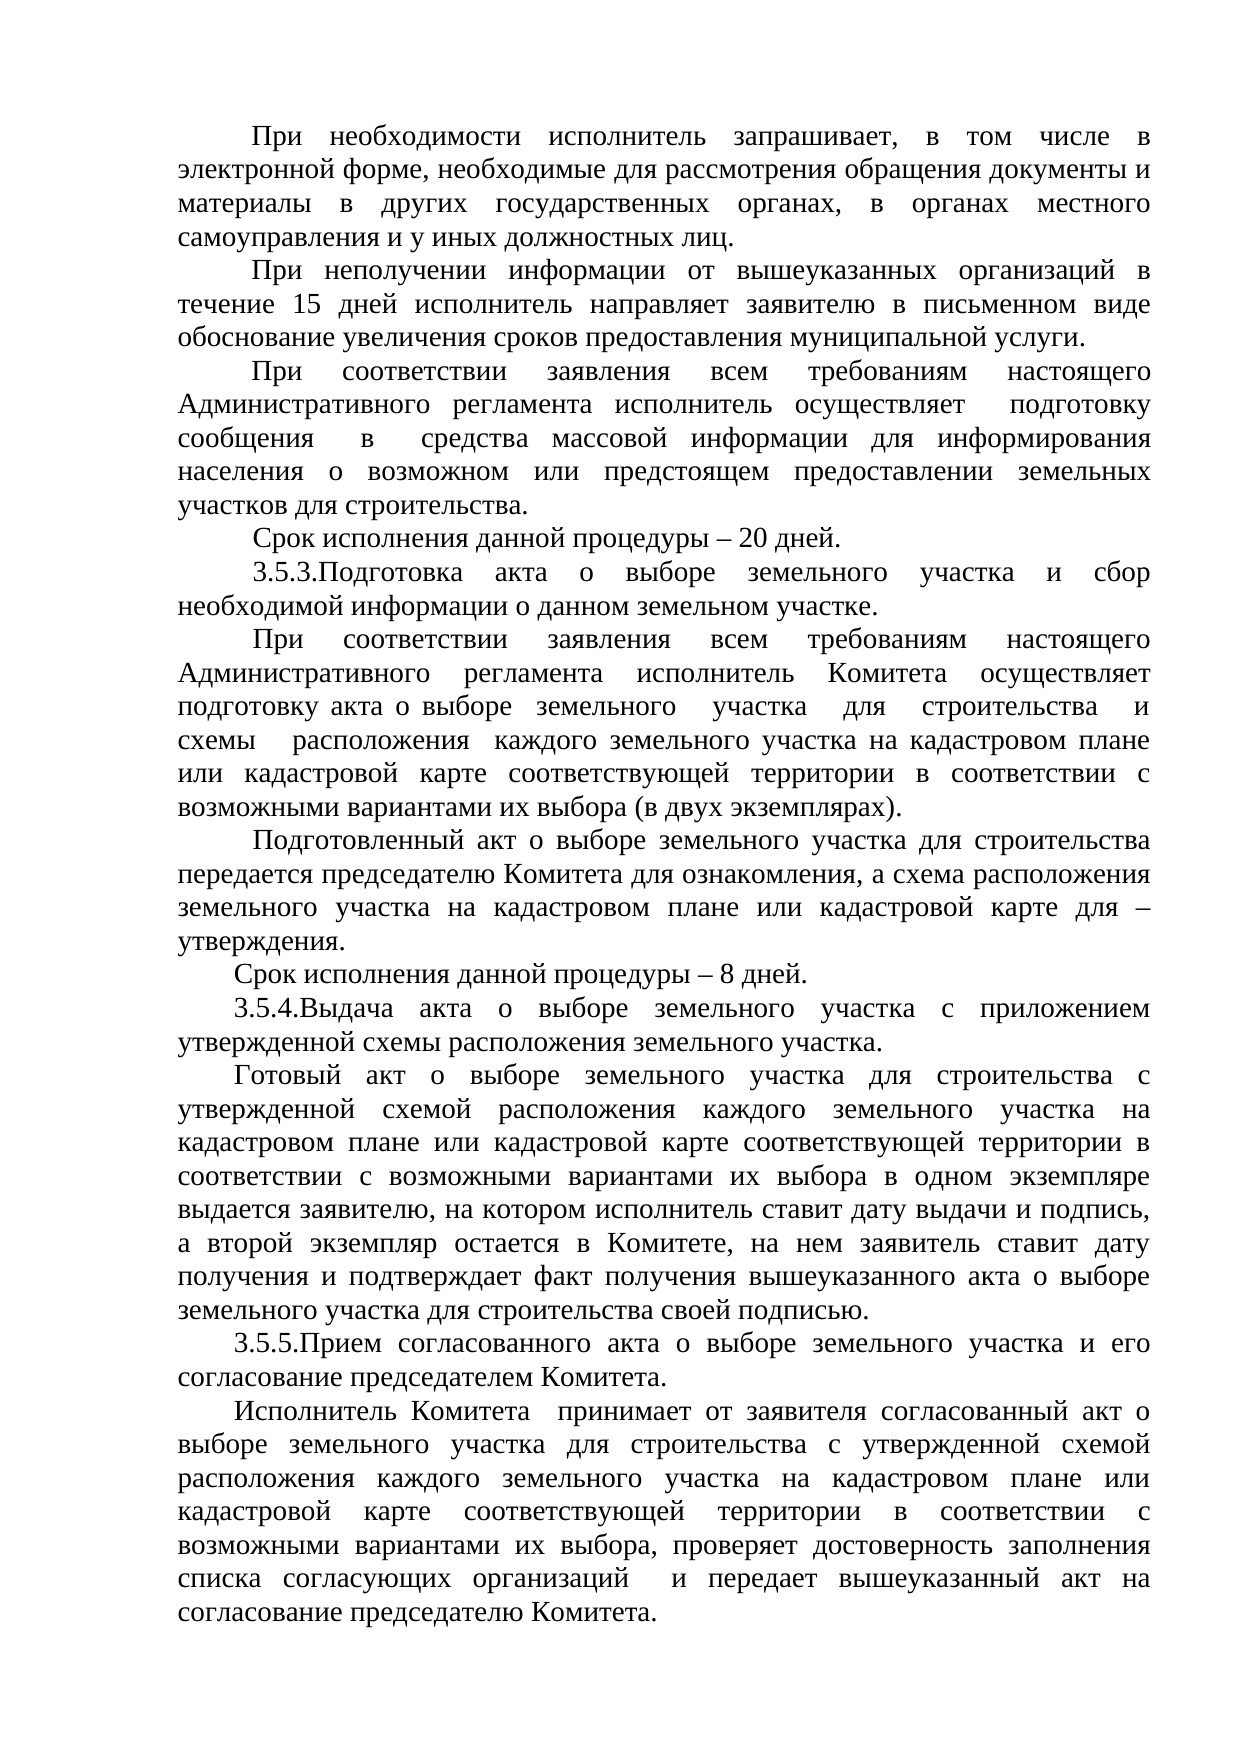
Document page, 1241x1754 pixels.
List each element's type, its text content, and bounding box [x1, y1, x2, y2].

text Готовый акт о выборе земельного участка для строительства с утвержденной схемой расположения каждого земельного участка на кадастровом плане или кадастровой карте соответствующей территории в соответствии с возможными вариантами их выбора в одном экземпляре выдается заявителю, на котором исполнитель ставит дату выдачи и подпись, а второй экземпляр остается в Комитете, на нем заявитель ставит дату получения и подтверждает факт получения вышеуказанного акта о выборе земельного участка для строительства своей подписью. [177, 1057, 1151, 1326]
text При неполучении информации от вышеуказанных организаций в течение 15 дней исполнитель направляет заявителю в письменном виде обоснование увеличения сроков предоставления муниципальной услуги. [177, 252, 1152, 353]
text При необходимости исполнитель запрашивает, в том числе в электронной форме, необходимые для рассмотрения обращения документы и материалы в других государственных органах, в органах местного самоуправления и у иных должностных лиц. [177, 118, 1152, 252]
text При соответствии заявления всем требованиям настоящего Административного регламента исполнитель осуществляет подготовку сообщения в средства массовой информации для информирования населения о возможном или предстоящем предоставлении земельных участков для строительства. [177, 353, 1152, 521]
text При соответствии заявления всем требованиям настоящего Административного регламента исполнитель Комитета осуществляет подготовку акта о выборе земельного участка для строительства и схемы расположения каждого земельного участка на кадастровом плане или кадастровой карте соответствующей территории в соответствии с возможными вариантами их выбора (в двух экземплярах). [177, 621, 1151, 822]
text 3.5.5.Прием согласованного акта о выборе земельного участка и его согласование председателем Комитета. [177, 1326, 1151, 1393]
text 3.5.4.Выдача акта о выборе земельного участка с приложением утвержденной схемы расположения земельного участка. [177, 990, 1151, 1057]
text Подготовленный акт о выборе земельного участка для строительства передается председателю Комитета для ознакомления, а схема расположения земельного участка на кадастровом плане или кадастровой карте для – утверждения. [177, 822, 1151, 957]
text Срок исполнения данной процедуры – 20 дней. [177, 521, 1151, 554]
text Исполнитель Комитета принимает от заявителя согласованный акт о выборе земельного участка для строительства с утвержденной схемой расположения каждого земельного участка на кадастровом плане или кадастровой карте соответствующей территории в соответствии с возможными вариантами их выбора, проверяет достоверность заполнения списка согласующих организаций и передает вышеуказанный акт на согласование председателю Комитета. [177, 1393, 1151, 1627]
text Срок исполнения данной процедуры – 8 дней. [177, 957, 1151, 990]
text 3.5.3.Подготовка акта о выборе земельного участка и сбор необходимой информации о данном земельном участке. [177, 554, 1151, 621]
